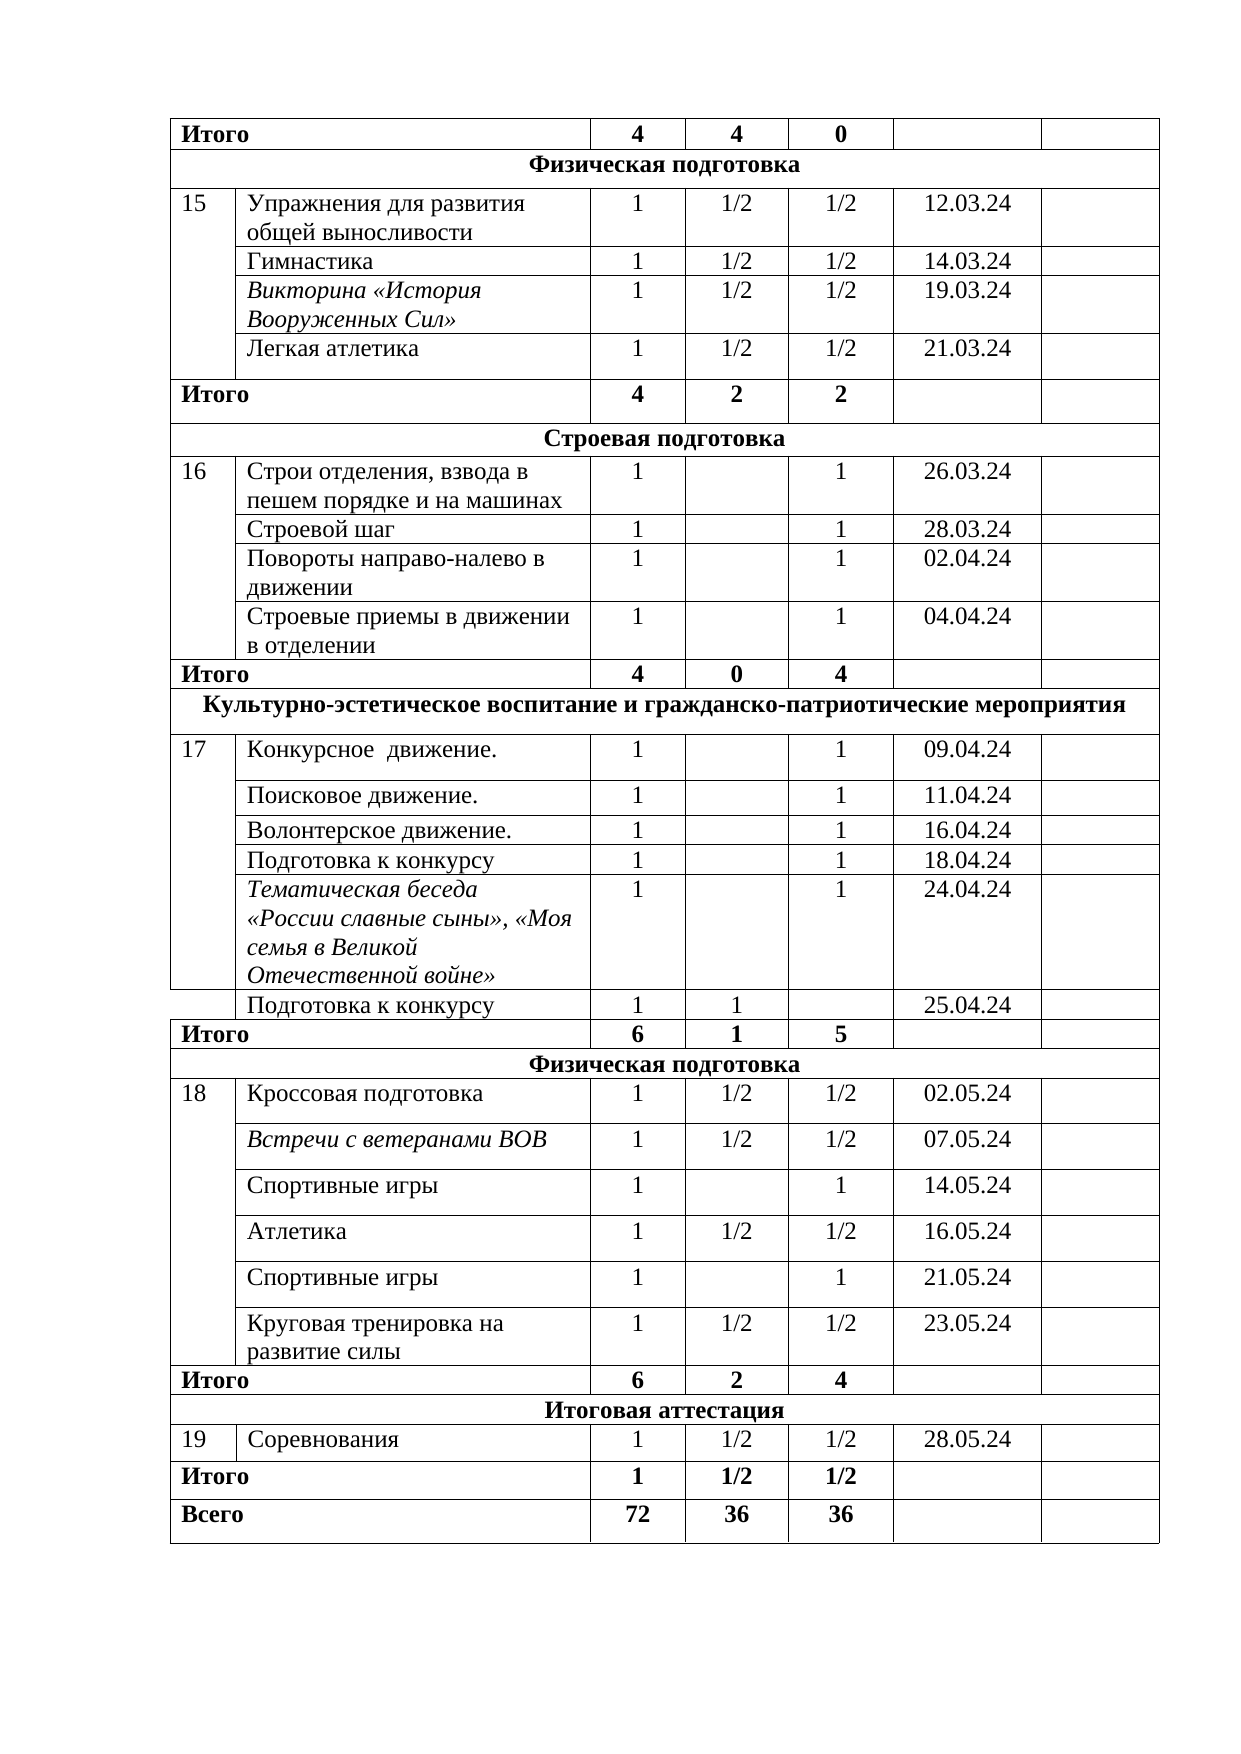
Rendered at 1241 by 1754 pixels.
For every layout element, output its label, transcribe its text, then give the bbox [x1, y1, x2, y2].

table_cell Физическая подготовка [171, 1049, 1159, 1077]
table_cell 14.03.24 [894, 247, 1041, 275]
table_cell 1 [686, 990, 788, 1019]
table_cell 1/2 [686, 1308, 788, 1365]
table_cell Всего [171, 1500, 590, 1542]
table_cell 0 [686, 660, 788, 688]
table_cell 1/2 [789, 276, 893, 333]
table_cell Итого [171, 1366, 590, 1394]
table_cell [1042, 119, 1159, 149]
table_cell 4 [789, 660, 893, 688]
table_cell 72 [591, 1500, 685, 1542]
table_cell 1/2 [686, 1124, 788, 1169]
table_cell [894, 1462, 1041, 1499]
table_cell 15 [171, 189, 235, 379]
table_cell 21.03.24 [894, 334, 1041, 379]
table_cell 1/2 [789, 1124, 893, 1169]
table_cell 1 [591, 457, 685, 514]
table_cell 1 [789, 544, 893, 601]
table_cell 1 [591, 1262, 685, 1307]
table_cell 5 [789, 1020, 893, 1048]
table_cell 17 [171, 735, 235, 989]
table_cell 1 [591, 990, 685, 1019]
table_cell Спортивные игры [236, 1262, 590, 1307]
table_cell [894, 380, 1041, 422]
table_cell 6 [591, 1020, 685, 1048]
table_cell [1042, 1500, 1159, 1542]
table_cell [1042, 816, 1159, 844]
table_cell 1/2 [789, 1308, 893, 1365]
table_cell [686, 845, 788, 874]
table_cell [894, 1500, 1041, 1542]
table_cell [1042, 334, 1159, 379]
table_cell [1042, 1124, 1159, 1169]
table_cell Строевая подготовка [171, 424, 1159, 456]
table_cell 36 [789, 1500, 893, 1542]
table_cell 1/2 [686, 189, 788, 246]
table_cell [1042, 544, 1159, 601]
table_cell 1 [591, 1079, 685, 1123]
table_cell 1 [591, 1462, 685, 1499]
table_cell 4 [591, 380, 685, 422]
table_cell Спортивные игры [236, 1170, 590, 1215]
table_cell [1042, 515, 1159, 543]
table_cell Подготовка к конкурсу [236, 845, 590, 874]
table_cell Строевой шаг [236, 515, 590, 543]
table_cell [1042, 1079, 1159, 1123]
table_cell [1042, 1262, 1159, 1307]
table_cell 1 [591, 781, 685, 815]
table_cell 1 [591, 875, 685, 989]
table_cell 14.05.24 [894, 1170, 1041, 1215]
table_cell 1/2 [789, 189, 893, 246]
table_cell 1 [591, 816, 685, 844]
table_cell 1/2 [686, 1079, 788, 1123]
table_cell 4 [686, 119, 788, 149]
table_cell [686, 875, 788, 989]
table_cell 1 [789, 1262, 893, 1307]
table_cell [1042, 380, 1159, 422]
table_cell 1 [789, 735, 893, 780]
table_cell [1042, 1425, 1159, 1461]
table_cell [686, 515, 788, 543]
table_cell 1/2 [686, 247, 788, 275]
table_cell 26.03.24 [894, 457, 1041, 514]
table_cell [1042, 781, 1159, 815]
table_cell Культурно-эстетическое воспитание и гражданско-патриотические мероприятия [171, 689, 1159, 734]
table_cell 2 [789, 380, 893, 422]
table_cell Подготовка к конкурсу [236, 990, 590, 1019]
table_cell Тематическая беседа «России славные сыны», «Моя семья в Великой Отечественной войне» [236, 875, 590, 989]
table_cell [1042, 602, 1159, 659]
table_cell 16.04.24 [894, 816, 1041, 844]
table_cell [894, 1020, 1041, 1048]
table_cell 36 [686, 1500, 788, 1542]
table_cell Строи отделения, взвода в пешем порядке и на машинах [236, 457, 590, 514]
table_cell 19 [171, 1425, 236, 1461]
table_cell 1/2 [789, 247, 893, 275]
table_cell [1042, 247, 1159, 275]
table_cell Волонтерское движение. [236, 816, 590, 844]
table_cell 1 [789, 816, 893, 844]
table_cell [686, 781, 788, 815]
table_cell 1 [591, 735, 685, 780]
table_cell 1 [789, 781, 893, 815]
table_cell Атлетика [236, 1216, 590, 1261]
table_cell 04.04.24 [894, 602, 1041, 659]
table_cell [686, 735, 788, 780]
table_cell [1042, 660, 1159, 688]
table_cell Соревнования [237, 1425, 590, 1461]
table_cell 24.04.24 [894, 875, 1041, 989]
table_cell 02.05.24 [894, 1079, 1041, 1123]
table_cell 1/2 [789, 1079, 893, 1123]
table_cell [686, 602, 788, 659]
table_cell [1042, 1216, 1159, 1261]
table_cell 1/2 [686, 276, 788, 333]
table_cell 1 [591, 845, 685, 874]
table_cell 02.04.24 [894, 544, 1041, 601]
table_cell 1 [591, 1216, 685, 1261]
table_cell Строевые приемы в движении в отделении [236, 602, 590, 659]
table_cell 18.04.24 [894, 845, 1041, 874]
table_cell [1042, 189, 1159, 246]
table_cell [1042, 735, 1159, 780]
table_cell 25.04.24 [894, 990, 1041, 1019]
table_cell [686, 544, 788, 601]
table_cell 11.04.24 [894, 781, 1041, 815]
table_cell Упражнения для развития общей выносливости [236, 189, 590, 246]
table_cell [894, 119, 1041, 149]
table_cell 2 [686, 1366, 788, 1394]
table_cell 1 [591, 189, 685, 246]
table_cell [686, 816, 788, 844]
table_cell 4 [591, 660, 685, 688]
table_cell 1/2 [789, 1462, 893, 1499]
table_cell 1 [789, 875, 893, 989]
table_cell [1042, 1366, 1159, 1394]
table_cell 1 [591, 1308, 685, 1365]
table_cell Повороты направо-налево в движении [236, 544, 590, 601]
table_cell Итого [171, 1020, 590, 1048]
table_cell 18 [171, 1079, 235, 1365]
table_cell [686, 457, 788, 514]
table_cell [686, 1262, 788, 1307]
table_cell 21.05.24 [894, 1262, 1041, 1307]
table_cell [1042, 276, 1159, 333]
table_cell [1042, 845, 1159, 874]
table_cell Итоговая аттестация [171, 1395, 1159, 1424]
table_cell 1 [591, 515, 685, 543]
table_cell [789, 990, 893, 1019]
table_cell Гимнастика [236, 247, 590, 275]
table_cell 16 [171, 457, 235, 659]
table_cell [1042, 990, 1159, 1019]
table_cell Встречи с ветеранами ВОВ [236, 1124, 590, 1169]
table_cell 1 [789, 457, 893, 514]
table_cell Викторина «История Вооруженных Сил» [236, 276, 590, 333]
table_cell [1042, 457, 1159, 514]
table_cell 1/2 [789, 1216, 893, 1261]
table_cell 1 [591, 1170, 685, 1215]
table_cell 1 [789, 515, 893, 543]
table_cell 1 [591, 276, 685, 333]
table_cell 1 [591, 334, 685, 379]
table_cell 1/2 [686, 1462, 788, 1499]
table_cell Итого [171, 660, 590, 688]
table_cell [1042, 1462, 1159, 1499]
table_cell Физическая подготовка [171, 150, 1159, 188]
table_cell 09.04.24 [894, 735, 1041, 780]
table_cell Итого [171, 380, 590, 422]
table_cell [894, 660, 1041, 688]
table_cell 1 [789, 602, 893, 659]
table_cell Итого [171, 1462, 590, 1499]
table_cell [1042, 1170, 1159, 1215]
table_cell 1/2 [789, 1425, 893, 1461]
table_cell Круговая тренировка на развитие силы [236, 1308, 590, 1365]
table_cell 12.03.24 [894, 189, 1041, 246]
table_cell Итого [171, 119, 590, 149]
table_cell [1042, 1308, 1159, 1365]
table_cell 1/2 [686, 1425, 788, 1461]
table_cell 16.05.24 [894, 1216, 1041, 1261]
table_cell Легкая атлетика [236, 334, 590, 379]
table_cell 28.03.24 [894, 515, 1041, 543]
table_cell [894, 1366, 1041, 1394]
table_cell 1 [591, 602, 685, 659]
table_cell 28.05.24 [894, 1425, 1041, 1461]
table_cell [1042, 875, 1159, 989]
table_cell 4 [789, 1366, 893, 1394]
table_cell Кроссовая подготовка [236, 1079, 590, 1123]
table_cell Поисковое движение. [236, 781, 590, 815]
table_cell 1 [789, 845, 893, 874]
table_cell 1 [591, 544, 685, 601]
table_cell 1 [591, 1124, 685, 1169]
table_cell [686, 1170, 788, 1215]
table_cell 1/2 [686, 334, 788, 379]
table_cell 23.05.24 [894, 1308, 1041, 1365]
table_cell Конкурсное движение. [236, 735, 590, 780]
table_cell 1 [591, 1425, 685, 1461]
table_cell 6 [591, 1366, 685, 1394]
table_cell 0 [789, 119, 893, 149]
table_cell 1 [686, 1020, 788, 1048]
table_cell 4 [591, 119, 685, 149]
table_cell 07.05.24 [894, 1124, 1041, 1169]
table_cell 1 [591, 247, 685, 275]
table_cell 2 [686, 380, 788, 422]
table_cell 1/2 [789, 334, 893, 379]
table_cell 19.03.24 [894, 276, 1041, 333]
table_cell 1 [789, 1170, 893, 1215]
table_cell 1/2 [686, 1216, 788, 1261]
table_cell [1042, 1020, 1159, 1048]
